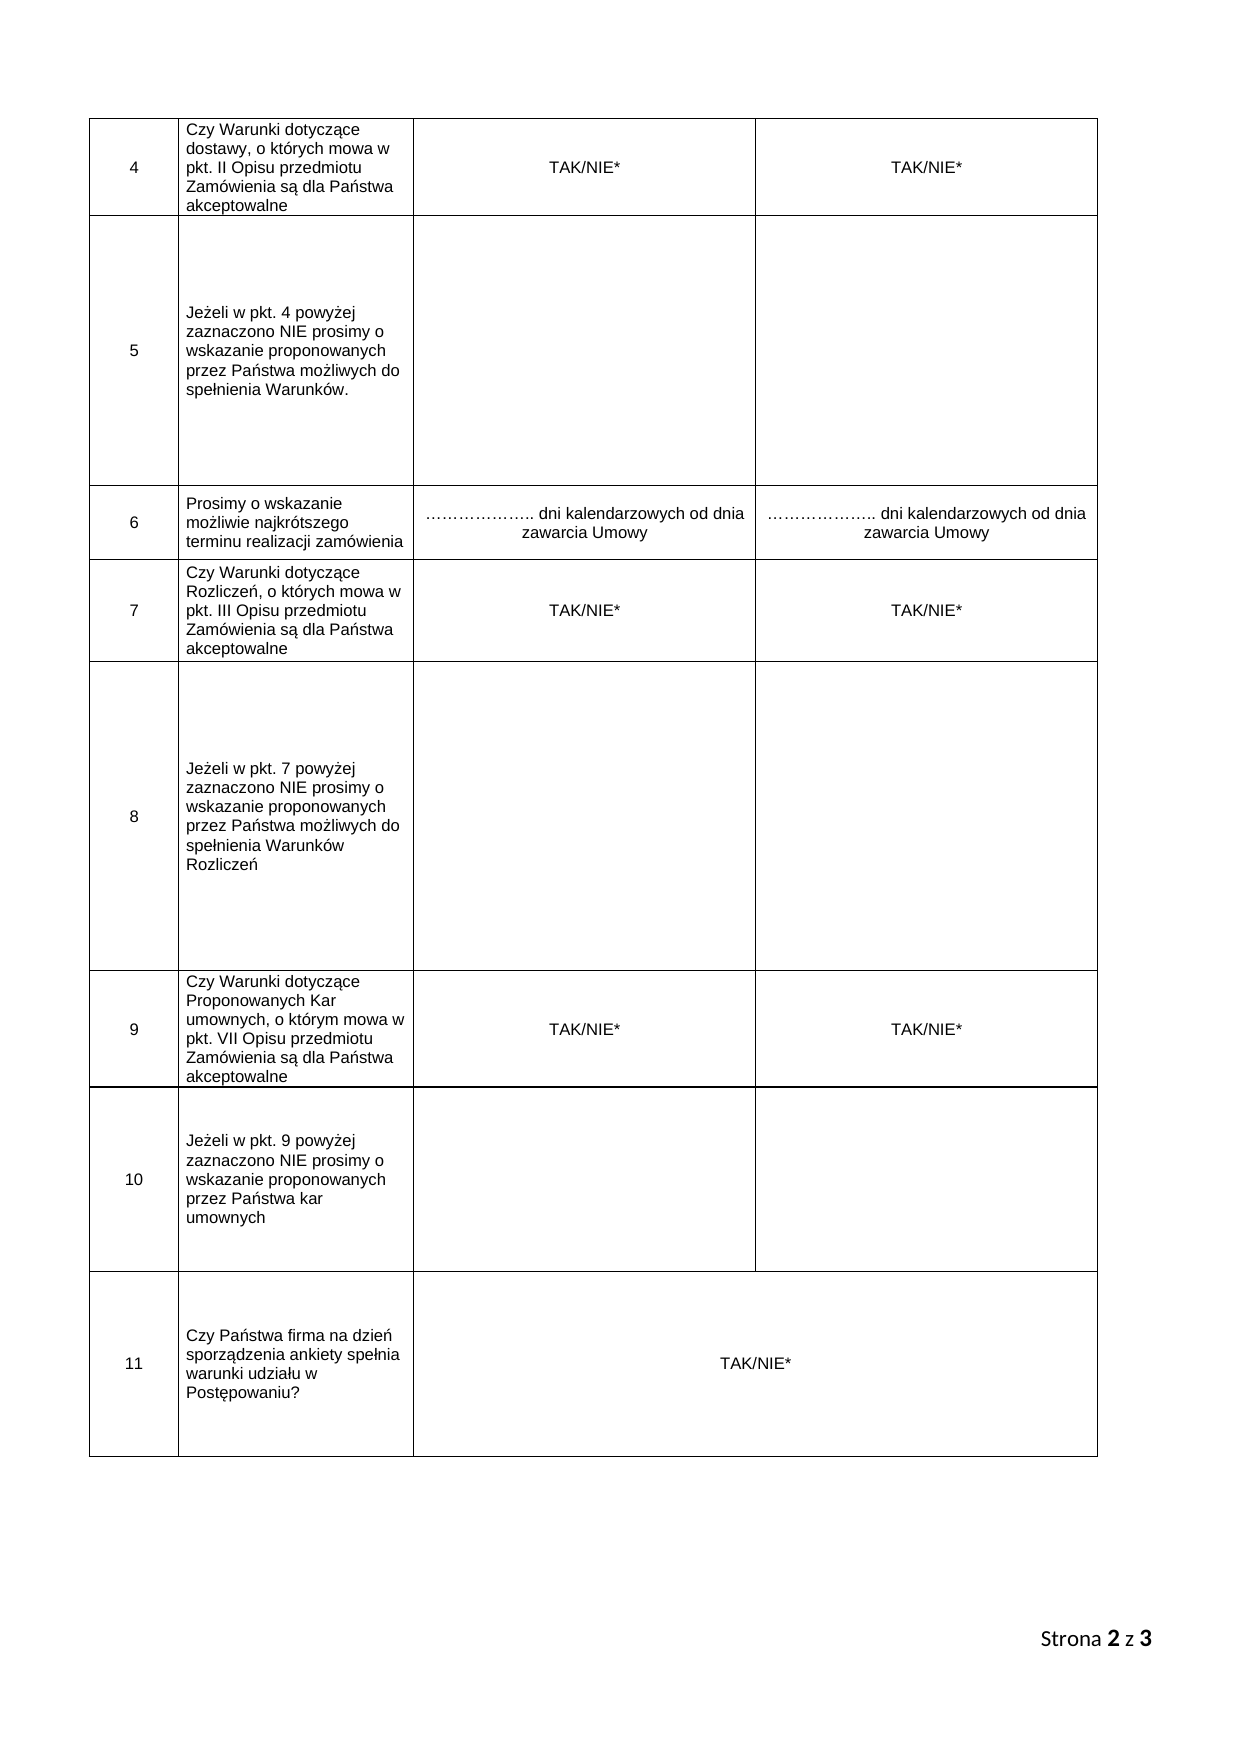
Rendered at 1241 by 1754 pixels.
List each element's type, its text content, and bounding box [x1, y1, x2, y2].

table_cell Czy Państwa firma na dzień sporządzenia ankiety spełnia warunki udziału w Postępowaniu? [179, 1272, 413, 1456]
table_cell Czy Warunki dotyczące Rozliczeń, o których mowa w pkt. III Opisu przedmiotu Zamówienia są dla Państwa akceptowalne [179, 560, 413, 661]
table_cell 10 [90, 1088, 178, 1271]
table_cell 4 [90, 119, 178, 215]
table_cell 9 [90, 971, 178, 1086]
table_cell TAK/NIE* [414, 119, 755, 215]
table_cell [756, 662, 1097, 970]
table_cell Czy Warunki dotyczące Proponowanych Kar umownych, o którym mowa w pkt. VII Opisu przedmiotu Zamówienia są dla Państwa akceptowalne [179, 971, 413, 1086]
table_cell 5 [90, 216, 178, 485]
table_cell [756, 216, 1097, 485]
table_cell [756, 1088, 1097, 1271]
table_cell TAK/NIE* [756, 119, 1097, 215]
table_cell TAK/NIE* [756, 560, 1097, 661]
table_cell TAK/NIE* [756, 971, 1097, 1086]
table_cell 7 [90, 560, 178, 661]
table_cell Jeżeli w pkt. 9 powyżej zaznaczono NIE prosimy o wskazanie proponowanych przez Państwa kar umownych [179, 1088, 413, 1271]
table_cell ……………….. dni kalendarzowych od dnia zawarcia Umowy [414, 486, 755, 559]
table_cell [414, 216, 755, 485]
table_cell [414, 662, 755, 970]
table_cell 11 [90, 1272, 178, 1456]
table_cell Jeżeli w pkt. 7 powyżej zaznaczono NIE prosimy o wskazanie proponowanych przez Państwa możliwych do spełnienia Warunków Rozliczeń [179, 662, 413, 970]
table_cell TAK/NIE* [414, 1272, 1097, 1456]
table_cell Prosimy o wskazanie możliwie najkrótszego terminu realizacji zamówienia [179, 486, 413, 559]
table_cell TAK/NIE* [414, 560, 755, 661]
table_cell Jeżeli w pkt. 4 powyżej zaznaczono NIE prosimy o wskazanie proponowanych przez Państwa możliwych do spełnienia Warunków. [179, 216, 413, 485]
table_cell ……………….. dni kalendarzowych od dnia zawarcia Umowy [756, 486, 1097, 559]
table_cell TAK/NIE* [414, 971, 755, 1086]
table_cell 6 [90, 486, 178, 559]
table_cell [414, 1088, 755, 1271]
table_cell Czy Warunki dotyczące dostawy, o których mowa w pkt. II Opisu przedmiotu Zamówienia są dla Państwa akceptowalne [179, 119, 413, 215]
table_cell 8 [90, 662, 178, 970]
